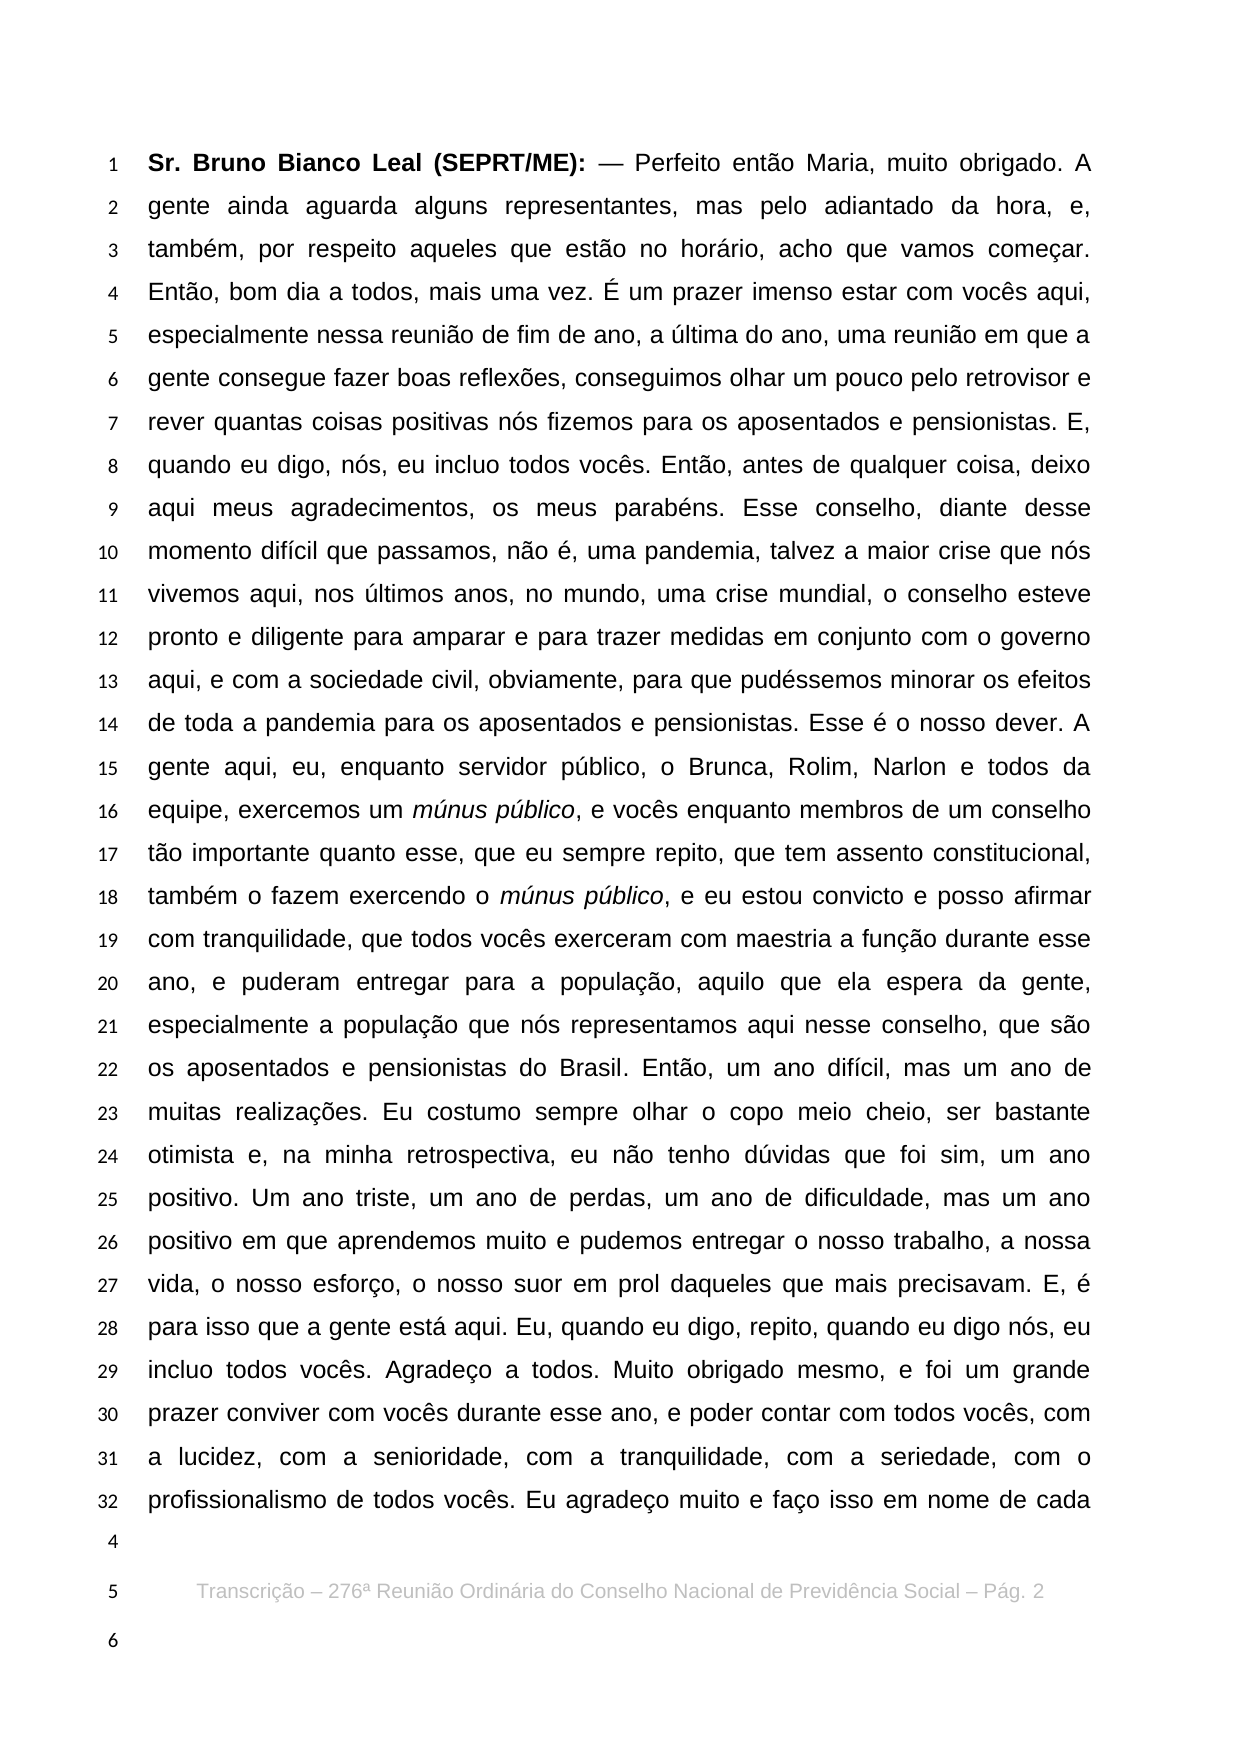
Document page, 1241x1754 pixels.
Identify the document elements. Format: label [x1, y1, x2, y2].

text [148, 148, 1092, 1513]
